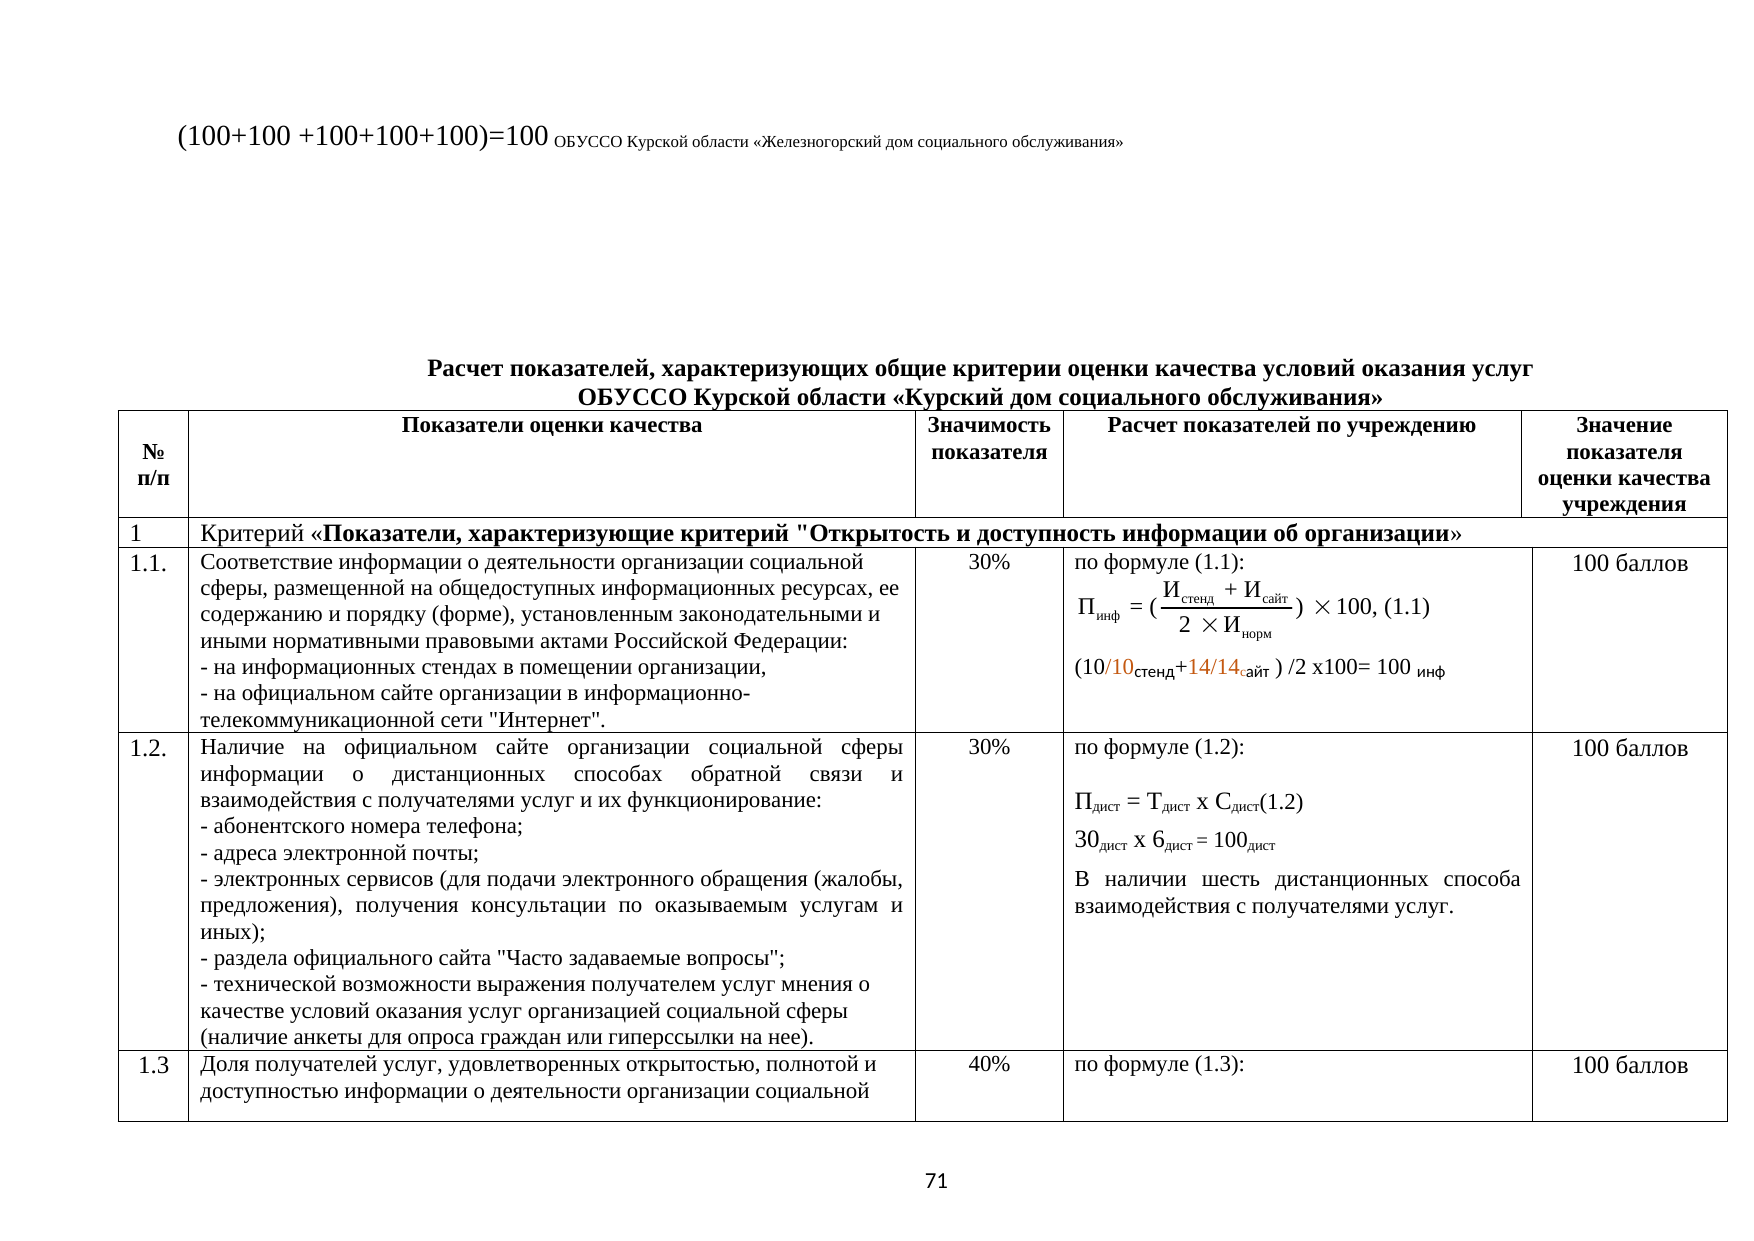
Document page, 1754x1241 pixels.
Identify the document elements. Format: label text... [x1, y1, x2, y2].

text (100+100 +100+100+100)=100 ОБУССО Курской области «Железногорский дом социального обслуживания» [177, 118, 1695, 152]
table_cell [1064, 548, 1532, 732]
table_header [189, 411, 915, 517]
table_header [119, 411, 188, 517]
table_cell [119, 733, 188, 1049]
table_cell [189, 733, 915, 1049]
list ОБУССО Курской области «Курский дом социального обслуживания» [177, 382, 1695, 410]
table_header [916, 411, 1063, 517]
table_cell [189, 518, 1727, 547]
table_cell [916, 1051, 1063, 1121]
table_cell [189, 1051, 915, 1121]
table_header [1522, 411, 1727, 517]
list Расчет показателей, характеризующих общие критерии оценки качества условий оказания услуг [177, 353, 1695, 382]
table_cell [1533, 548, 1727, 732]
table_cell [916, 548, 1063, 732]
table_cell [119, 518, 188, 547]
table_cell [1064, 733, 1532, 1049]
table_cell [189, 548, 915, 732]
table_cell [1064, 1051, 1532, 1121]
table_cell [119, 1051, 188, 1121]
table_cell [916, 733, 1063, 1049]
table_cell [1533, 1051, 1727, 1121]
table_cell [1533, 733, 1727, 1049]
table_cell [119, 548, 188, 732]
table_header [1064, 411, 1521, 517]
